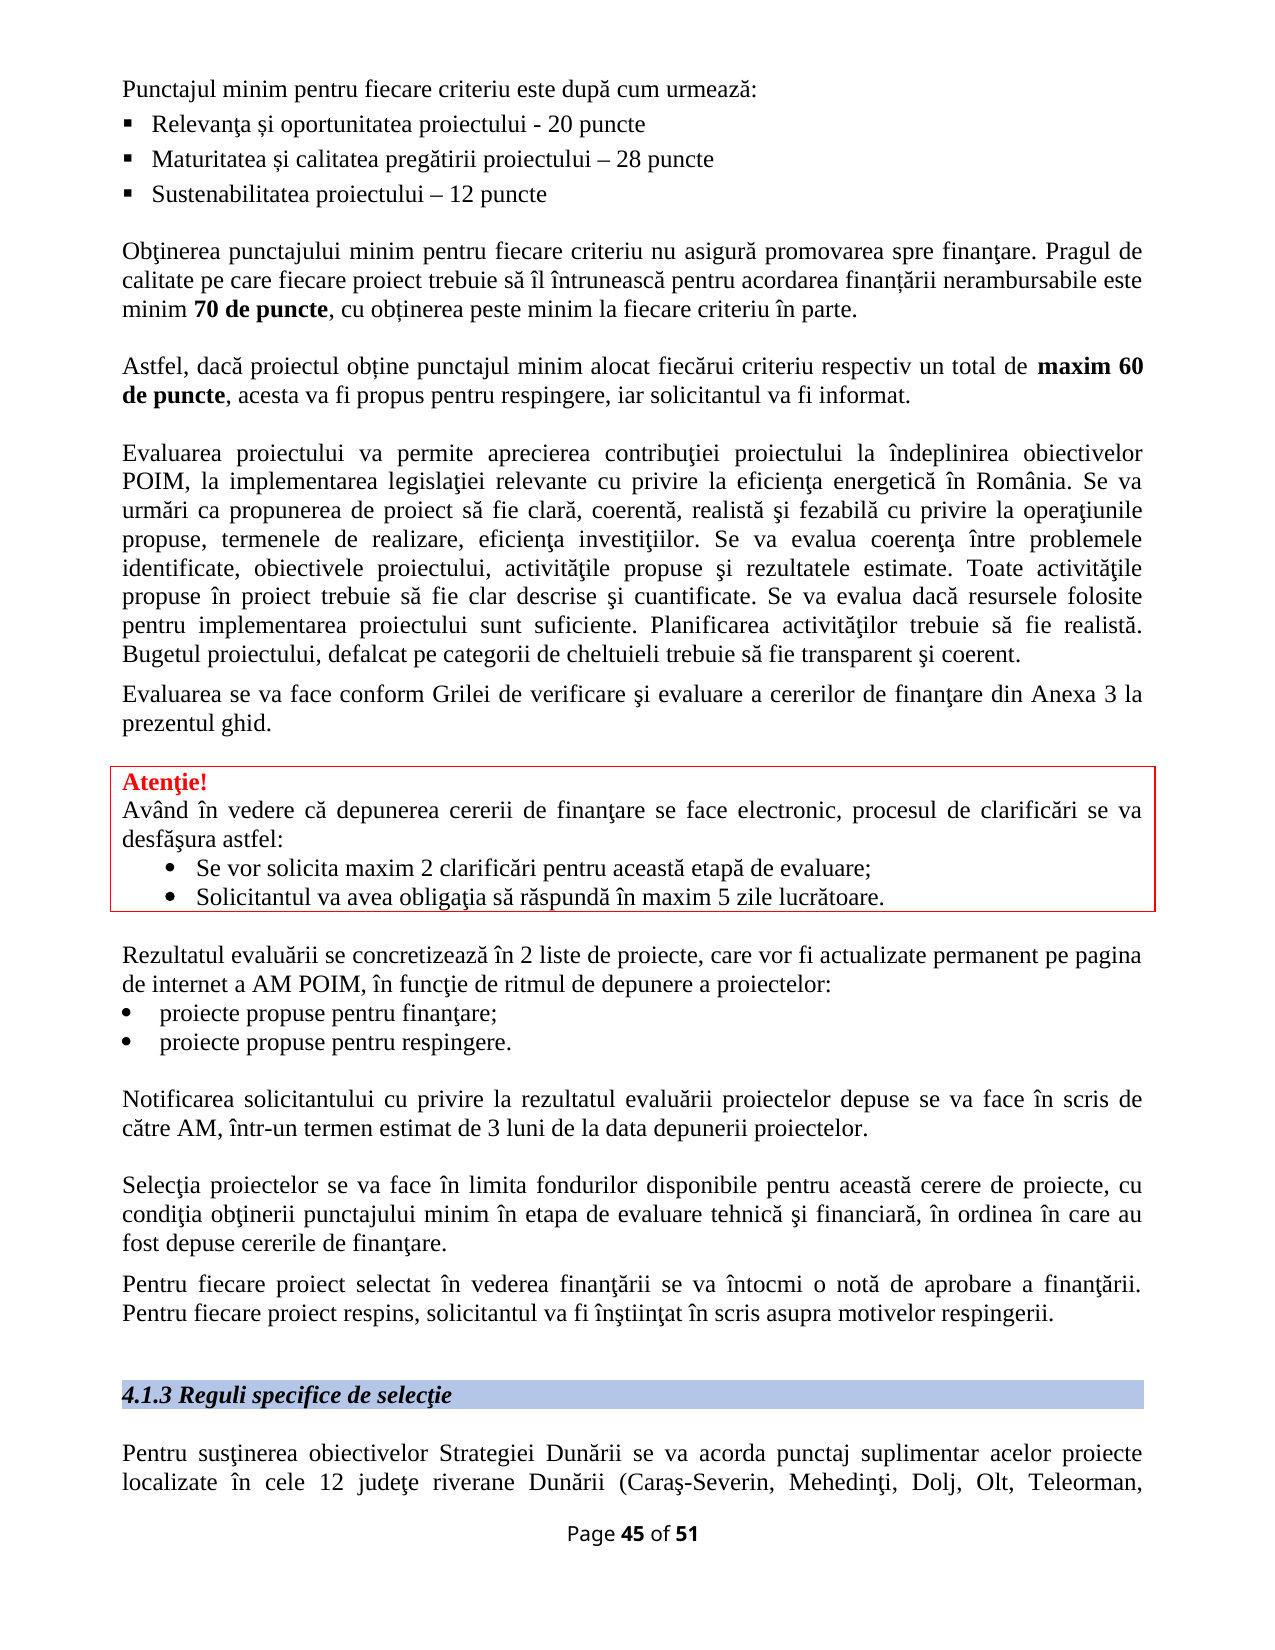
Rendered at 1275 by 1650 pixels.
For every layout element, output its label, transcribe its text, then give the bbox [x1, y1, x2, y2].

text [122, 1438, 1144, 1495]
text Pentru fiecare proiect selectat în vederea finanţării se va întocmi o notă de aprobare a finanţării. Pentru fiecare proiect respins, solicitantul va fi înştiinţat în scris asupra motivelor respingerii. [122, 1269, 1144, 1327]
text Evaluarea proiectului va permite aprecierea contribuţiei proiectului la îndeplinirea obiectivelor POIM, la implementarea legislaţiei relevante cu privire la eficienţa energetică în România. Se va urmări ca propunerea de proiect să fie clară, coerentă, realistă şi fezabilă cu privire la operaţiunile propuse, termenele de realizare, eficienţa investiţiilor. Se va evalua coerenţa între problemele identificate, obiectivele proiectului, activităţile propuse şi rezultatele estimate. Toate activităţile propuse în proiect trebuie să fie clar descrise şi cuantificate. Se va evalua dacă resursele folosite pentru implementarea proiectului sunt suficiente. Planificarea activităţilor trebuie să fie realistă. Bugetul proiectului, defalcat pe categorii de cheltuieli trebuie să fie transparent şi coerent. [122, 438, 1144, 668]
text Punctajul minim pentru fiecare criteriu este după cum urmează: [122, 74, 1144, 103]
text 4.1.3 Reguli specifice de selecţie [122, 1380, 1144, 1409]
text Notificarea solicitantului cu privire la rezultatul evaluării proiectelor depuse se va face în scris de către AM, într-un termen estimat de 3 luni de la data depunerii proiectelor. [122, 1084, 1144, 1142]
list Maturitatea și calitatea pregătirii proiectului – 28 puncte [122, 144, 1144, 173]
text Astfel, dacă proiectul obține punctajul minim alocat fiecărui criteriu respectiv un total de maxim 60 de puncte, acesta va fi propus pentru respingere, iar solicitantul va fi informat. [122, 351, 1144, 409]
list Relevanţa și oportunitatea proiectului - 20 puncte [122, 109, 1144, 138]
text Evaluarea se va face conform Grilei de verificare şi evaluare a cererilor de finanţare din Anexa 3 la prezentul ghid. [122, 679, 1144, 737]
list Sustenabilitatea proiectului – 12 puncte [122, 179, 1144, 208]
list proiecte propuse pentru finanţare; [122, 998, 1144, 1027]
text Obţinerea punctajului minim pentru fiecare criteriu nu asigură promovarea spre finanţare. Pragul de calitate pe care fiecare proiect trebuie să îl întrunească pentru acordarea finanțării nerambursabile este minim 70 de puncte, cu obținerea peste minim la fiecare criteriu în parte. [122, 236, 1144, 323]
table_header Atenţie! Având în vedere că depunerea cererii de finanţare se face electronic, procesul de clarificări se va desfăşura astfel: Se vor solicita maxim 2 clarificări pentru această etapă de evaluare; Solicitantul va avea obligaţia să răspundă în maxim 5 zile lucrătoare. [111, 767, 1154, 911]
text Selecţia proiectelor se va face în limita fondurilor disponibile pentru această cerere de proiecte, cu condiţia obţinerii punctajului minim în etapa de evaluare tehnică şi financiară, în ordinea în care au fost depuse cererile de finanţare. [122, 1170, 1144, 1257]
list proiecte propuse pentru respingere. [122, 1027, 1144, 1055]
text Rezultatul evaluării se concretizează în 2 liste de proiecte, care vor fi actualizate permanent pe pagina de internet a AM POIM, în funcţie de ritmul de depunere a proiectelor: [122, 940, 1144, 998]
